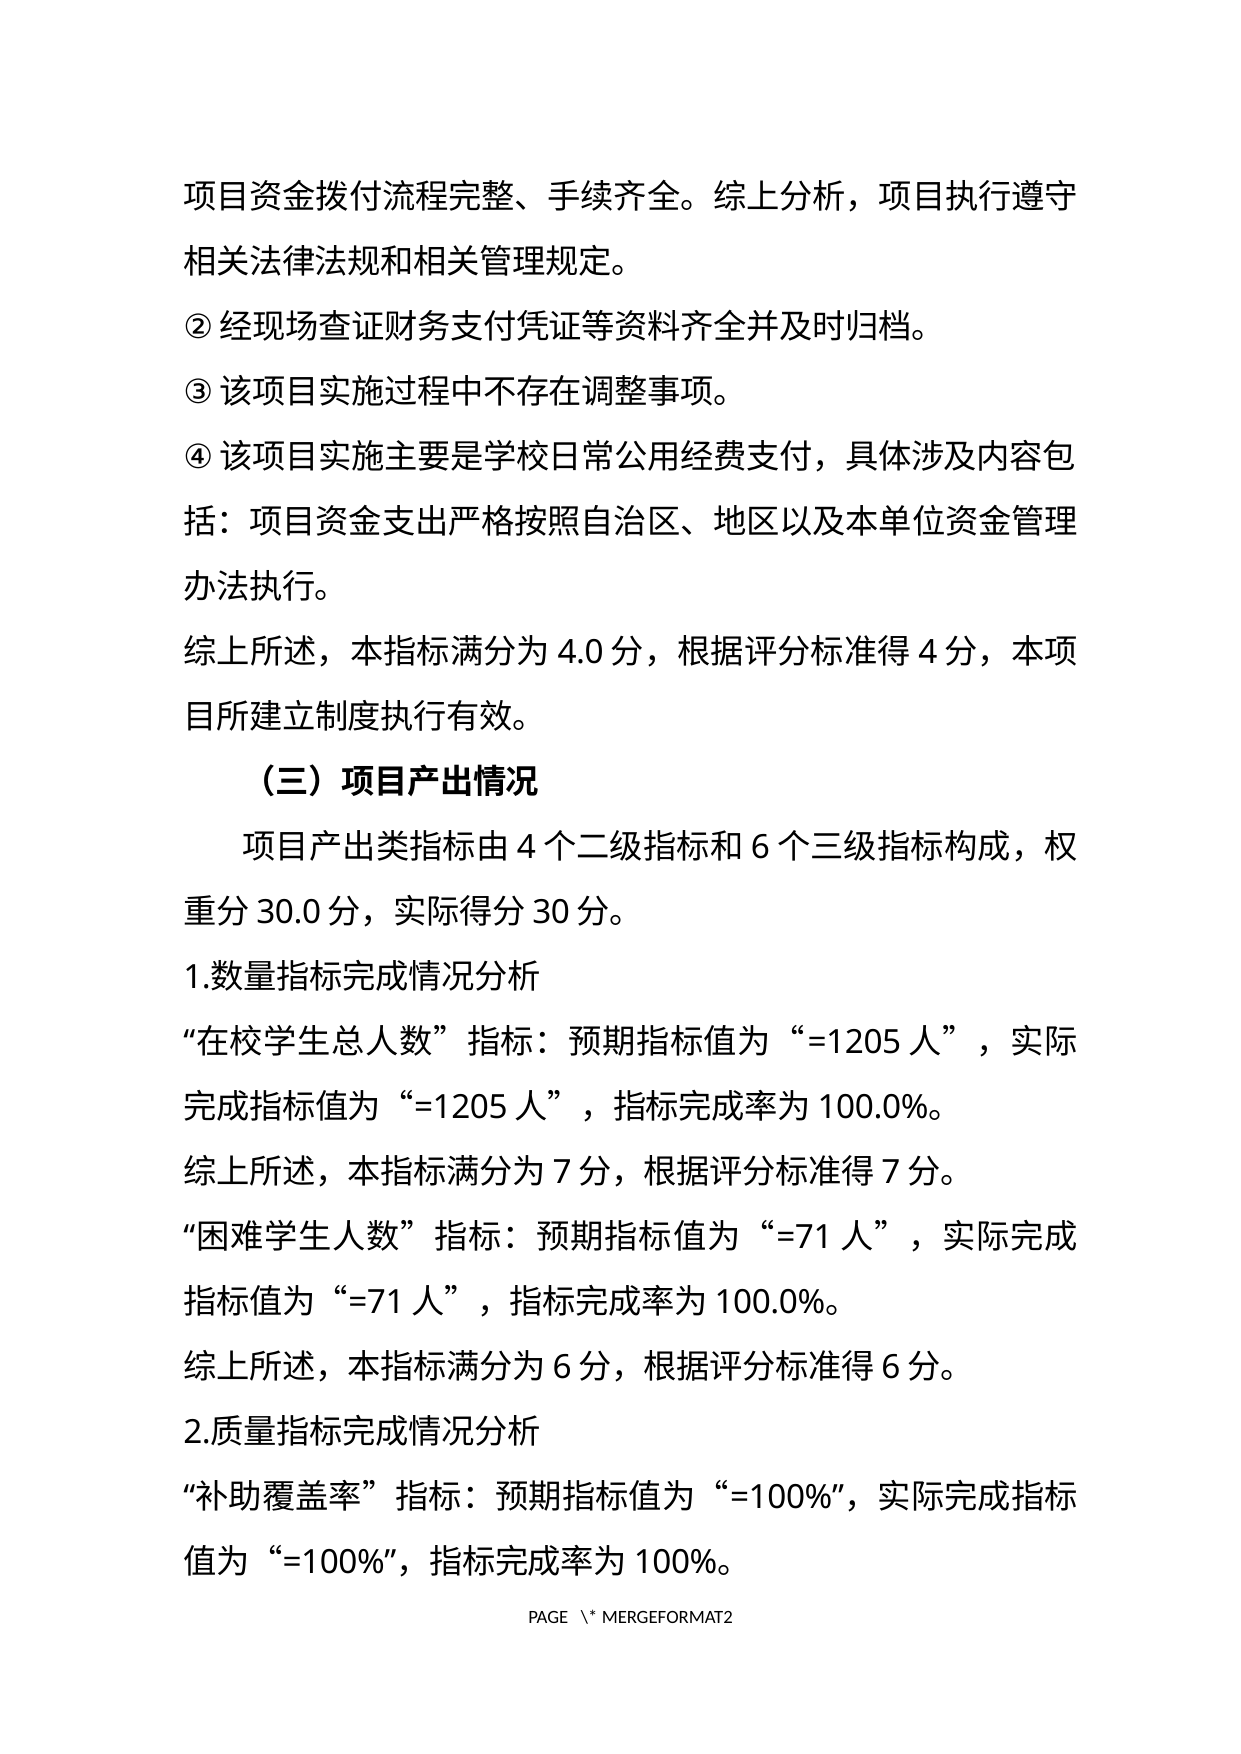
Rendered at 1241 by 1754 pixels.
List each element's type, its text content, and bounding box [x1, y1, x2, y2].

text （三）项目产出情况 [183, 747, 1078, 812]
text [183, 812, 1078, 1592]
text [183, 162, 1078, 747]
